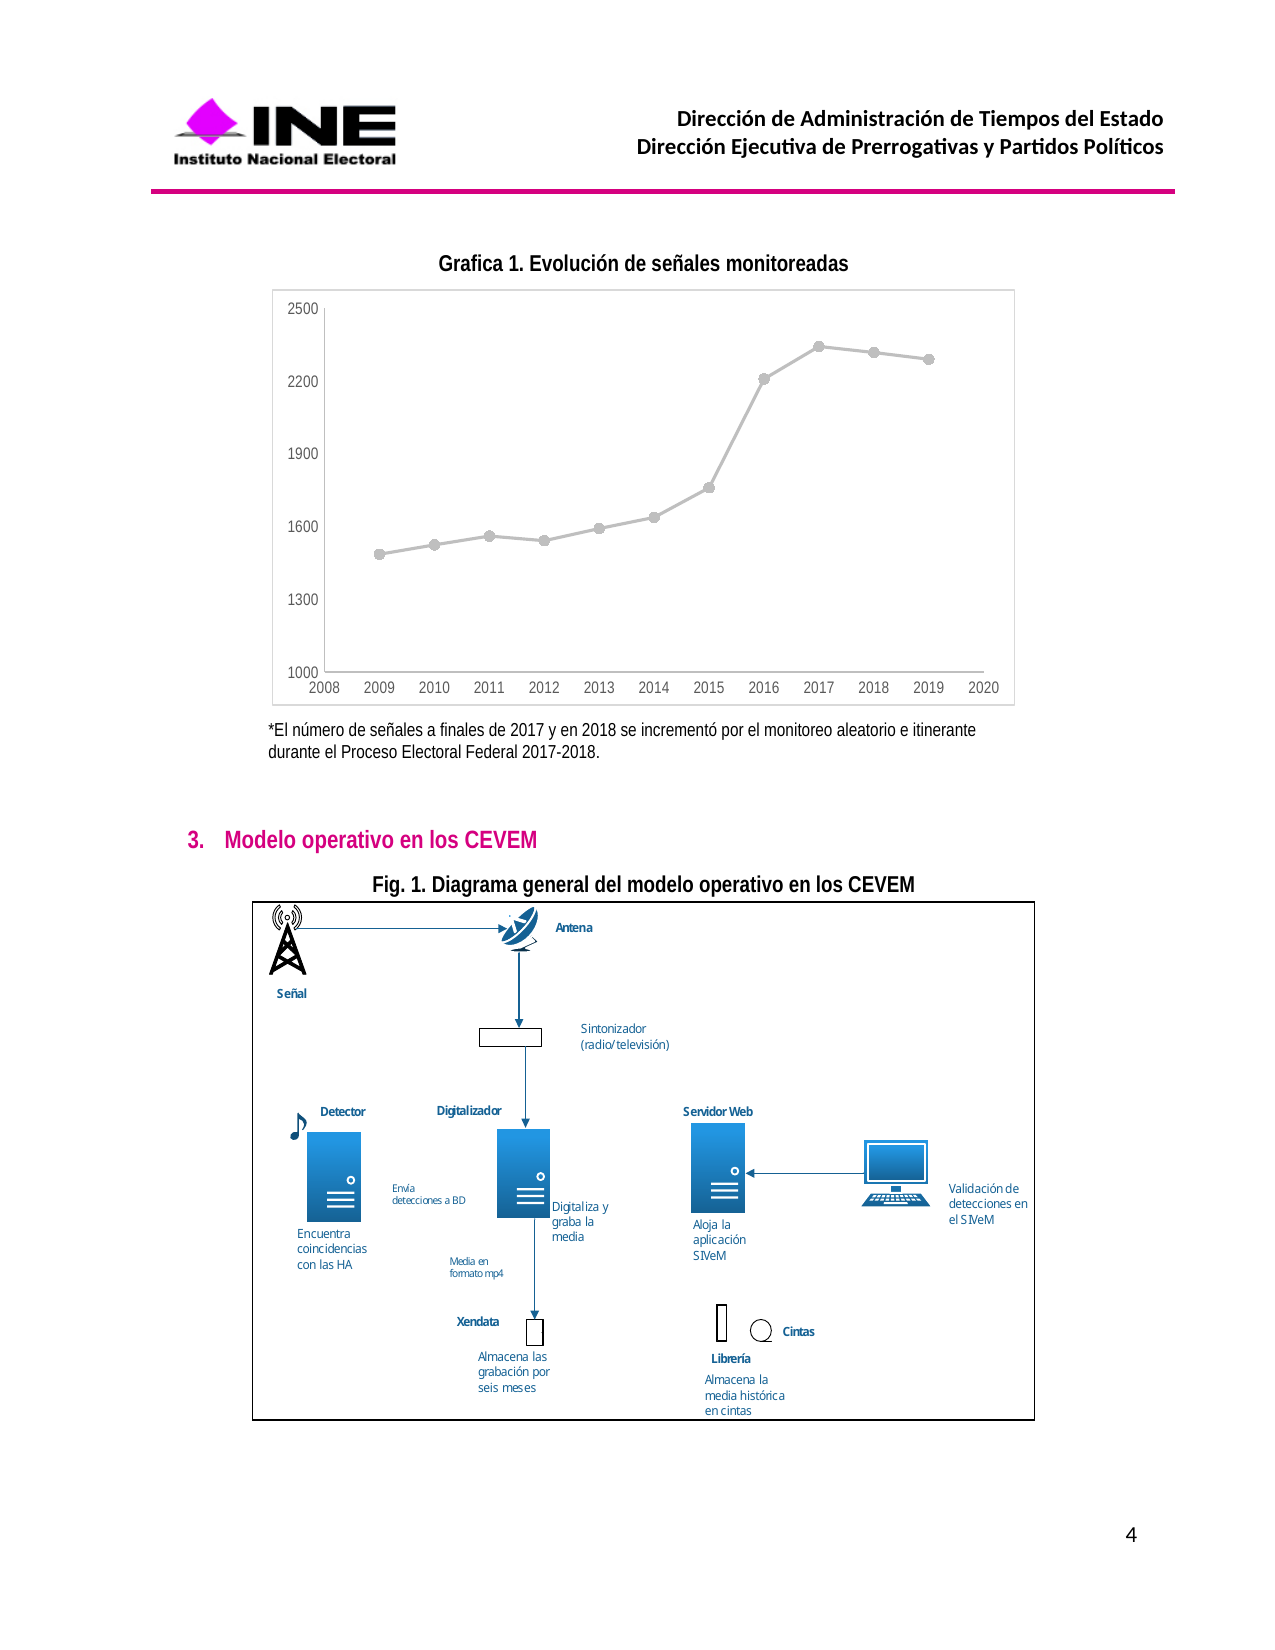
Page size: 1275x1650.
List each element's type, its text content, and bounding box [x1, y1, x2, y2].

text Grafica 1. Evolución de señales monitoreadas [150, 250, 1137, 706]
text *El número de señales a finales de 2017 y en 2018 se incrementó por el monitoreo aleatorio e itinerante durante el Proceso Electoral Federal 2017-2018. [268, 719, 1021, 762]
picture [161, 87, 409, 177]
subtitle Modelo operativo en los CEVEM [187, 826, 1137, 854]
text Fig. 1. Diagrama general del modelo operativo en los CEVEM [150, 871, 1137, 1421]
